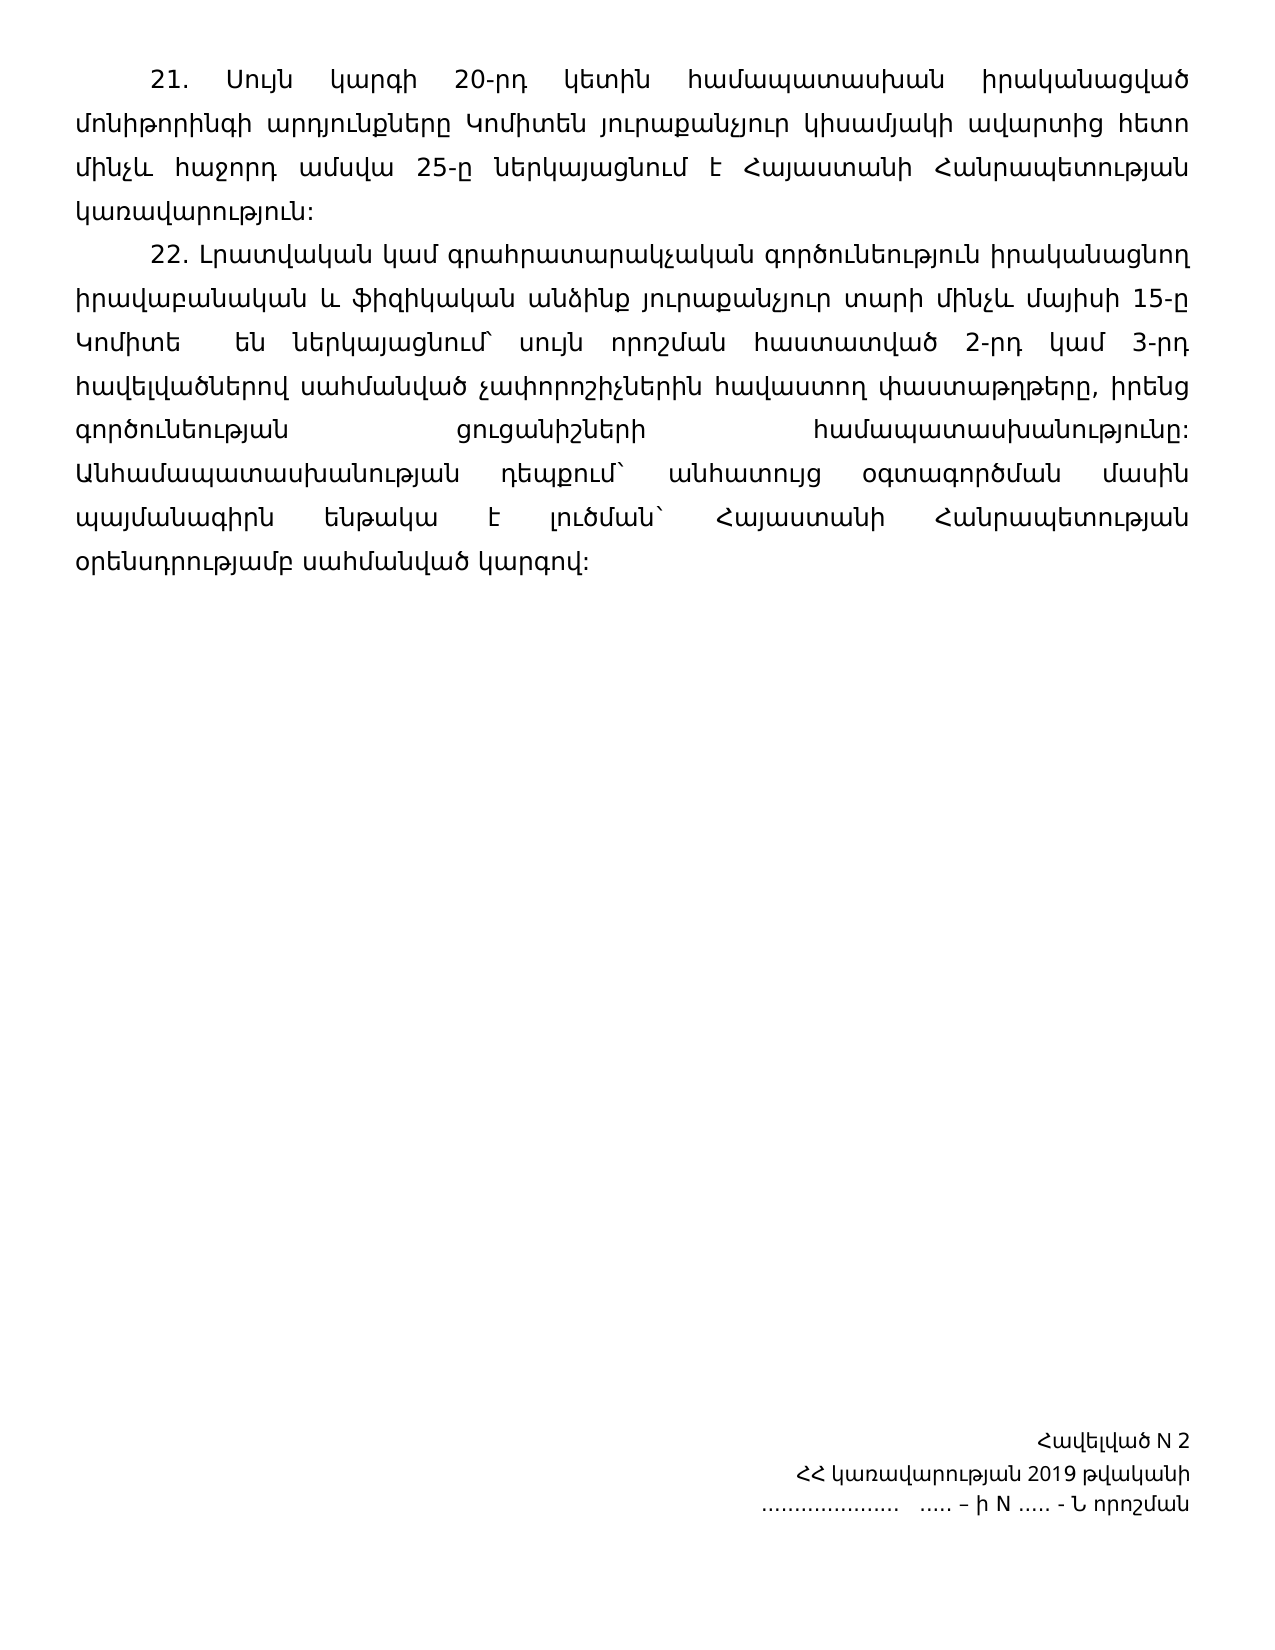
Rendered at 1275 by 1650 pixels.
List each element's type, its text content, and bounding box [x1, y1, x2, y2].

text ..................... ..... – ի N ..... - Ն որոշման [84, 1492, 1191, 1516]
text ՀՀ կառավարության 2019 թվականի [84, 1459, 1191, 1487]
text 21. Սույն կարգի 20-րդ կետին համապատասխան իրականացված մոնիթորինգի արդյունքները Կոմիտեն յուրաքանչյուր կիսամյակի ավարտից հետո մինչև հաջորդ ամսվա 25-ը ներկայացնում է Հայաստանի Հանրապետության կառավարություն: [75, 66, 1191, 226]
text Հավելված N 2 [84, 1426, 1191, 1455]
text 22. Լրատվական կամ գրահրատարակչական գործունեություն իրականացնող իրավաբանական և ֆիզիկական անձինք յուրաքանչյուր տարի մինչև մայիսի 15-ը Կոմիտե են ներկայացնում՝ սույն որոշման հաստատված 2-րդ կամ 3-րդ հավելվածներով սահմանված չափորոշիչներին հավաստող փաստաթղթերը, իրենց գործունեության ցուցանիշների համապատասխանությունը: Անհամապատասխանության դեպքում` անհատույց օգտագործման մասին պայմանագիրն ենթակա է լուծման` Հայաստանի Հանրապետության օրենսդրությամբ սահմանված կարգով: [75, 241, 1191, 576]
